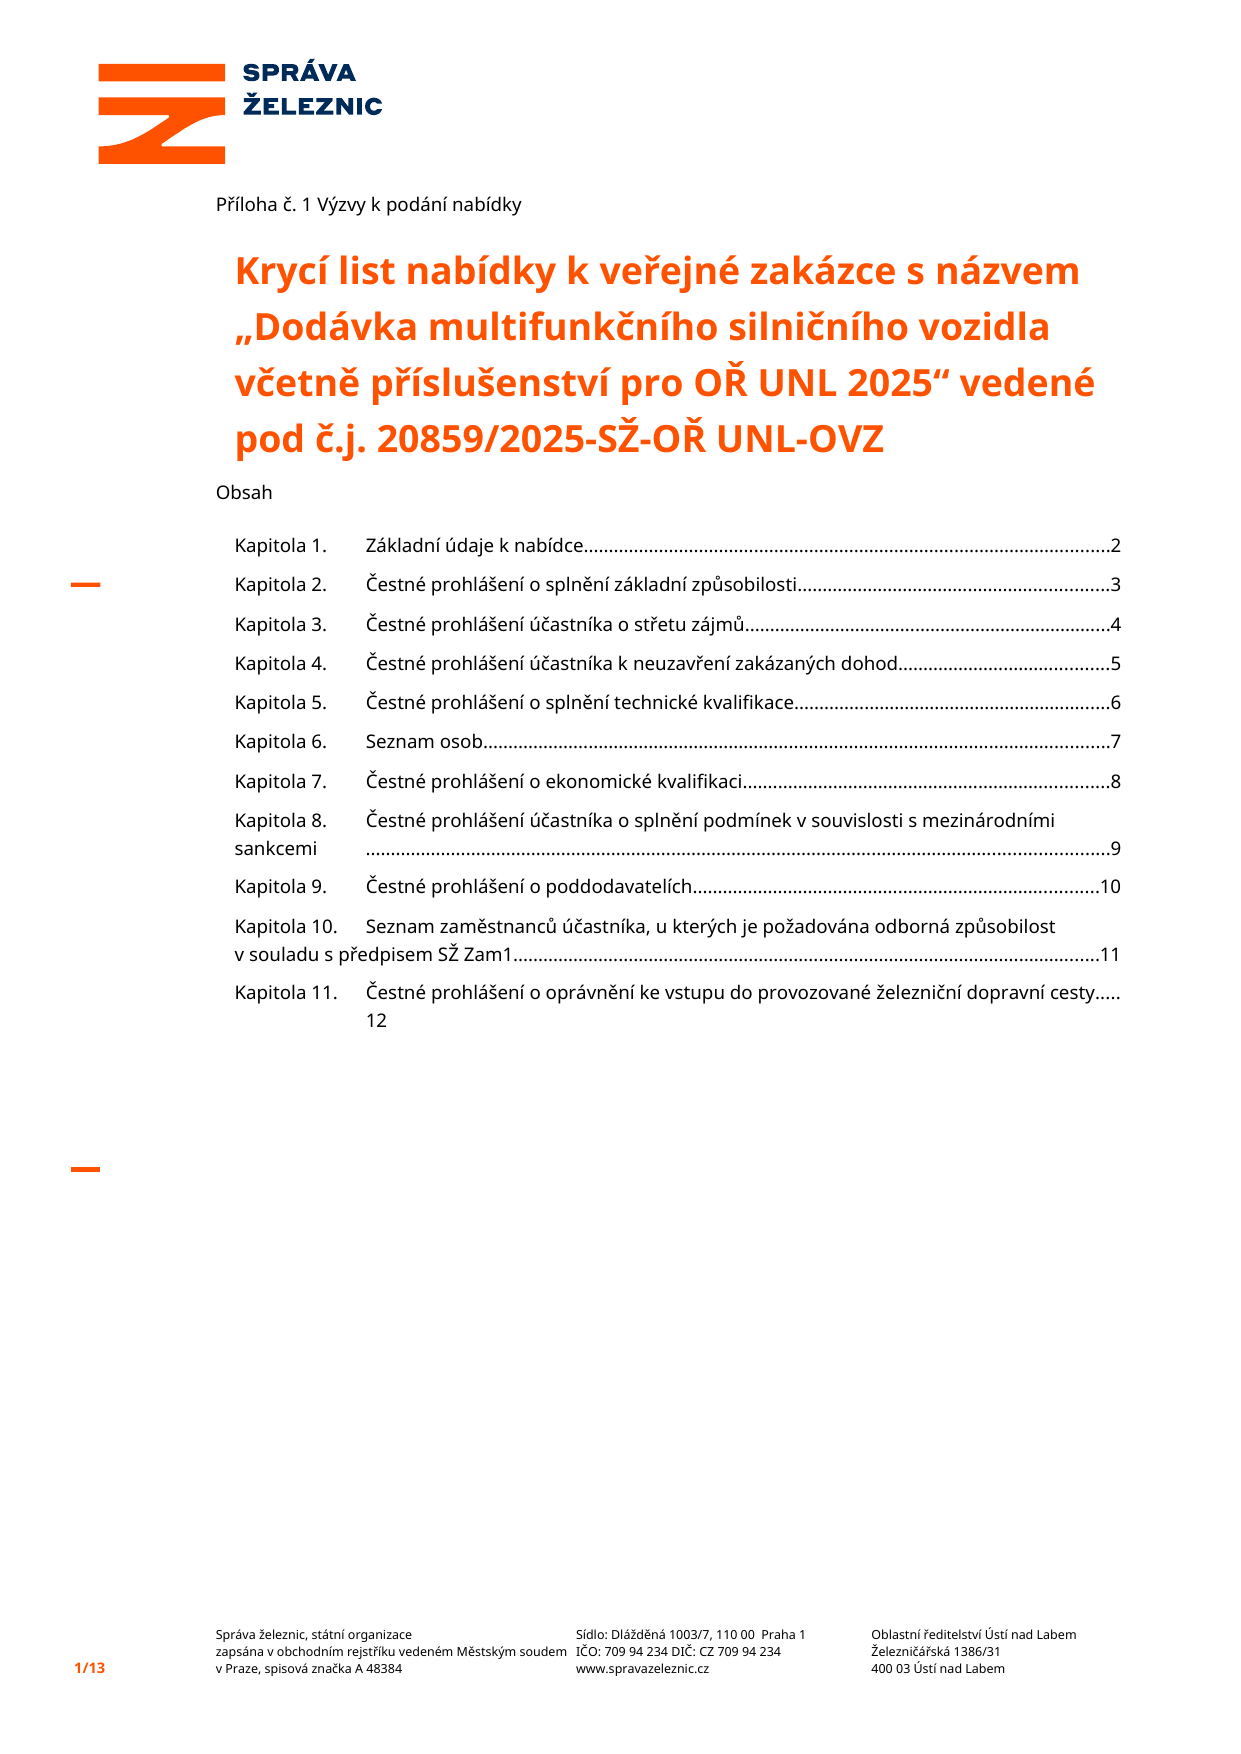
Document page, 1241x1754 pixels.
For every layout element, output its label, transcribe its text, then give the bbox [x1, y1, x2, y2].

text Krycí list nabídky k veřejné zakázce s názvem „Dodávka multifunkčního silničního vozidla včetně příslušenství pro OŘ UNL 2025“ vedené pod č.j. 20859/2025-SŽ-OŘ UNL-OVZ [234, 244, 1122, 464]
text Příloha č. 1 Výzvy k podání nabídky [216, 191, 1122, 217]
